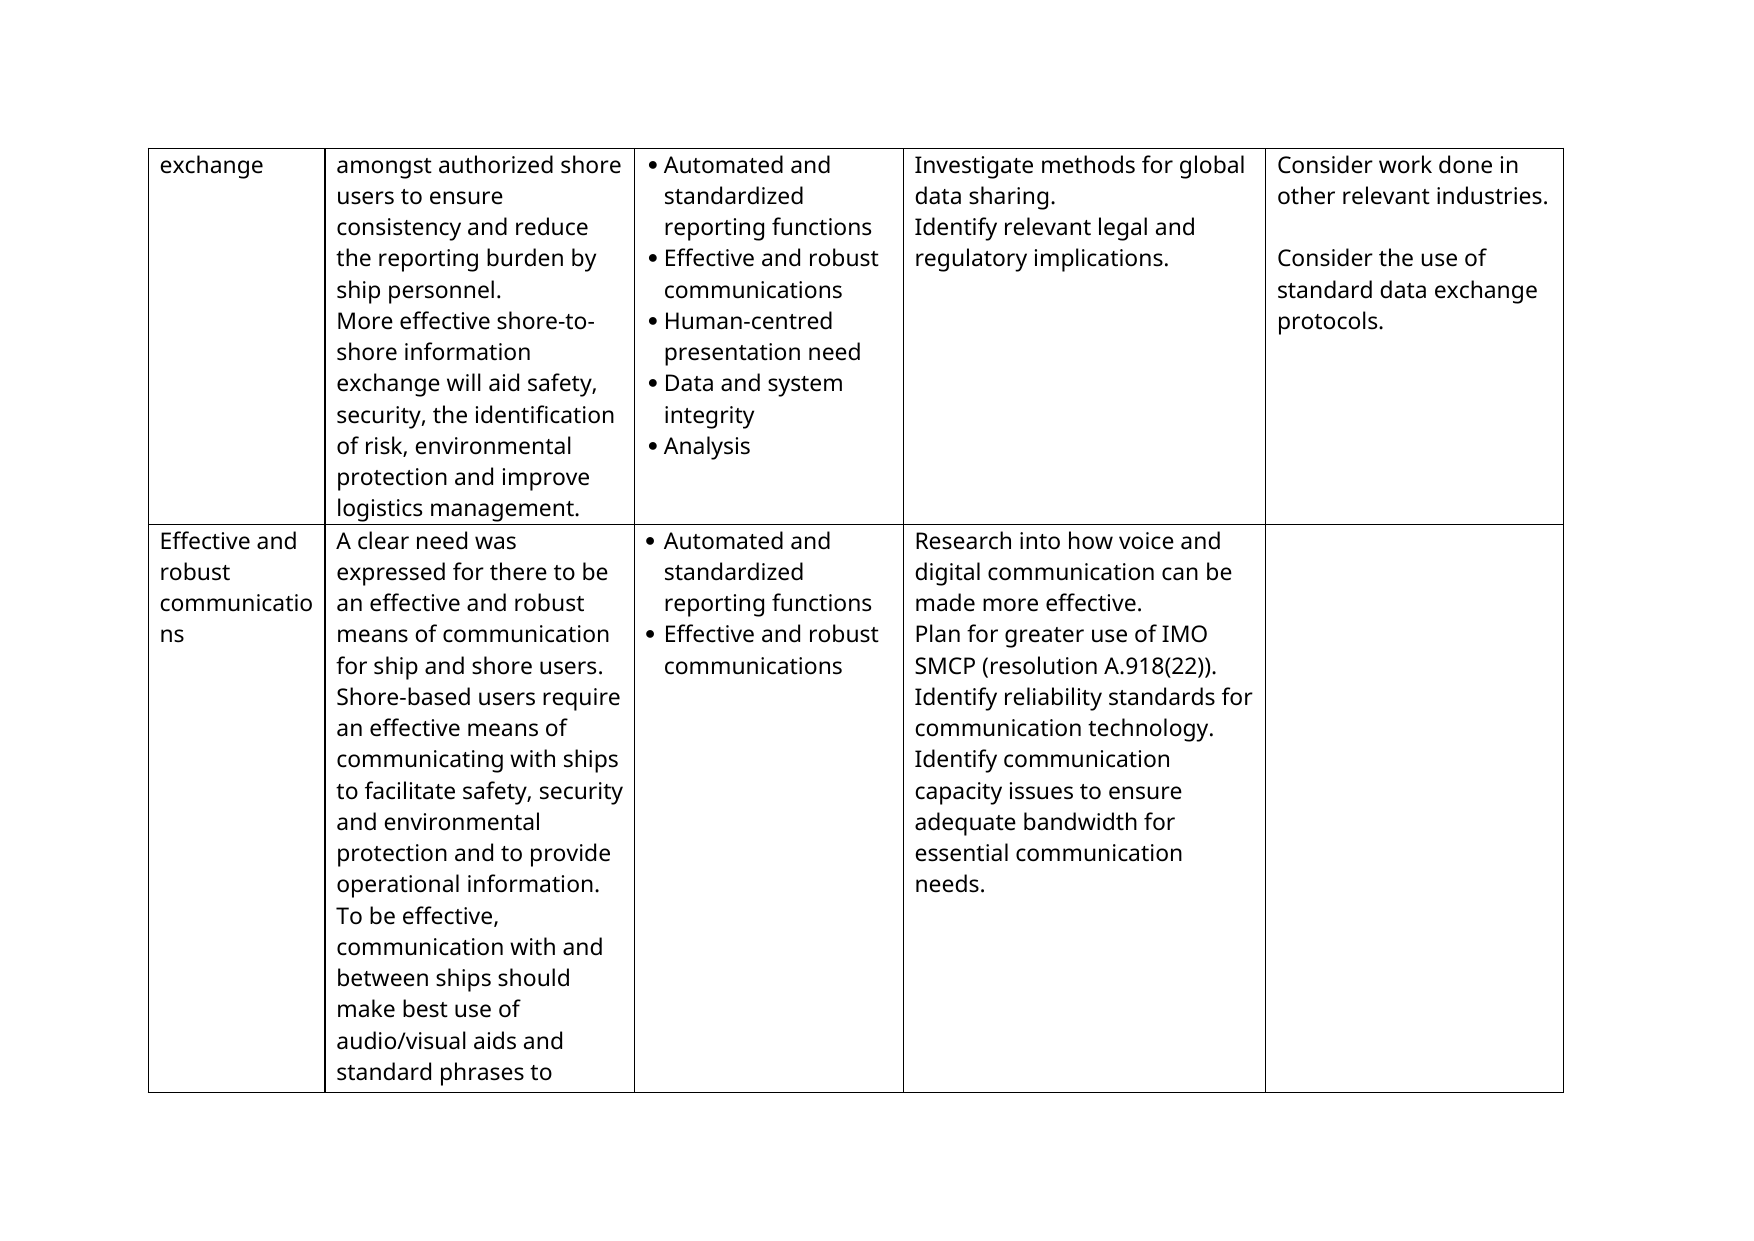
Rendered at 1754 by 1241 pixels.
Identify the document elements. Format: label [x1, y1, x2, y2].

table_cell [326, 149, 634, 524]
table_cell [1266, 525, 1563, 1092]
table_cell [149, 149, 324, 524]
table_cell [635, 149, 903, 524]
table_cell [326, 525, 634, 1092]
table_cell [1266, 149, 1563, 524]
table_cell [904, 149, 1265, 524]
table_cell [904, 525, 1265, 1092]
table_cell [635, 525, 903, 1092]
table_cell [149, 525, 324, 1092]
